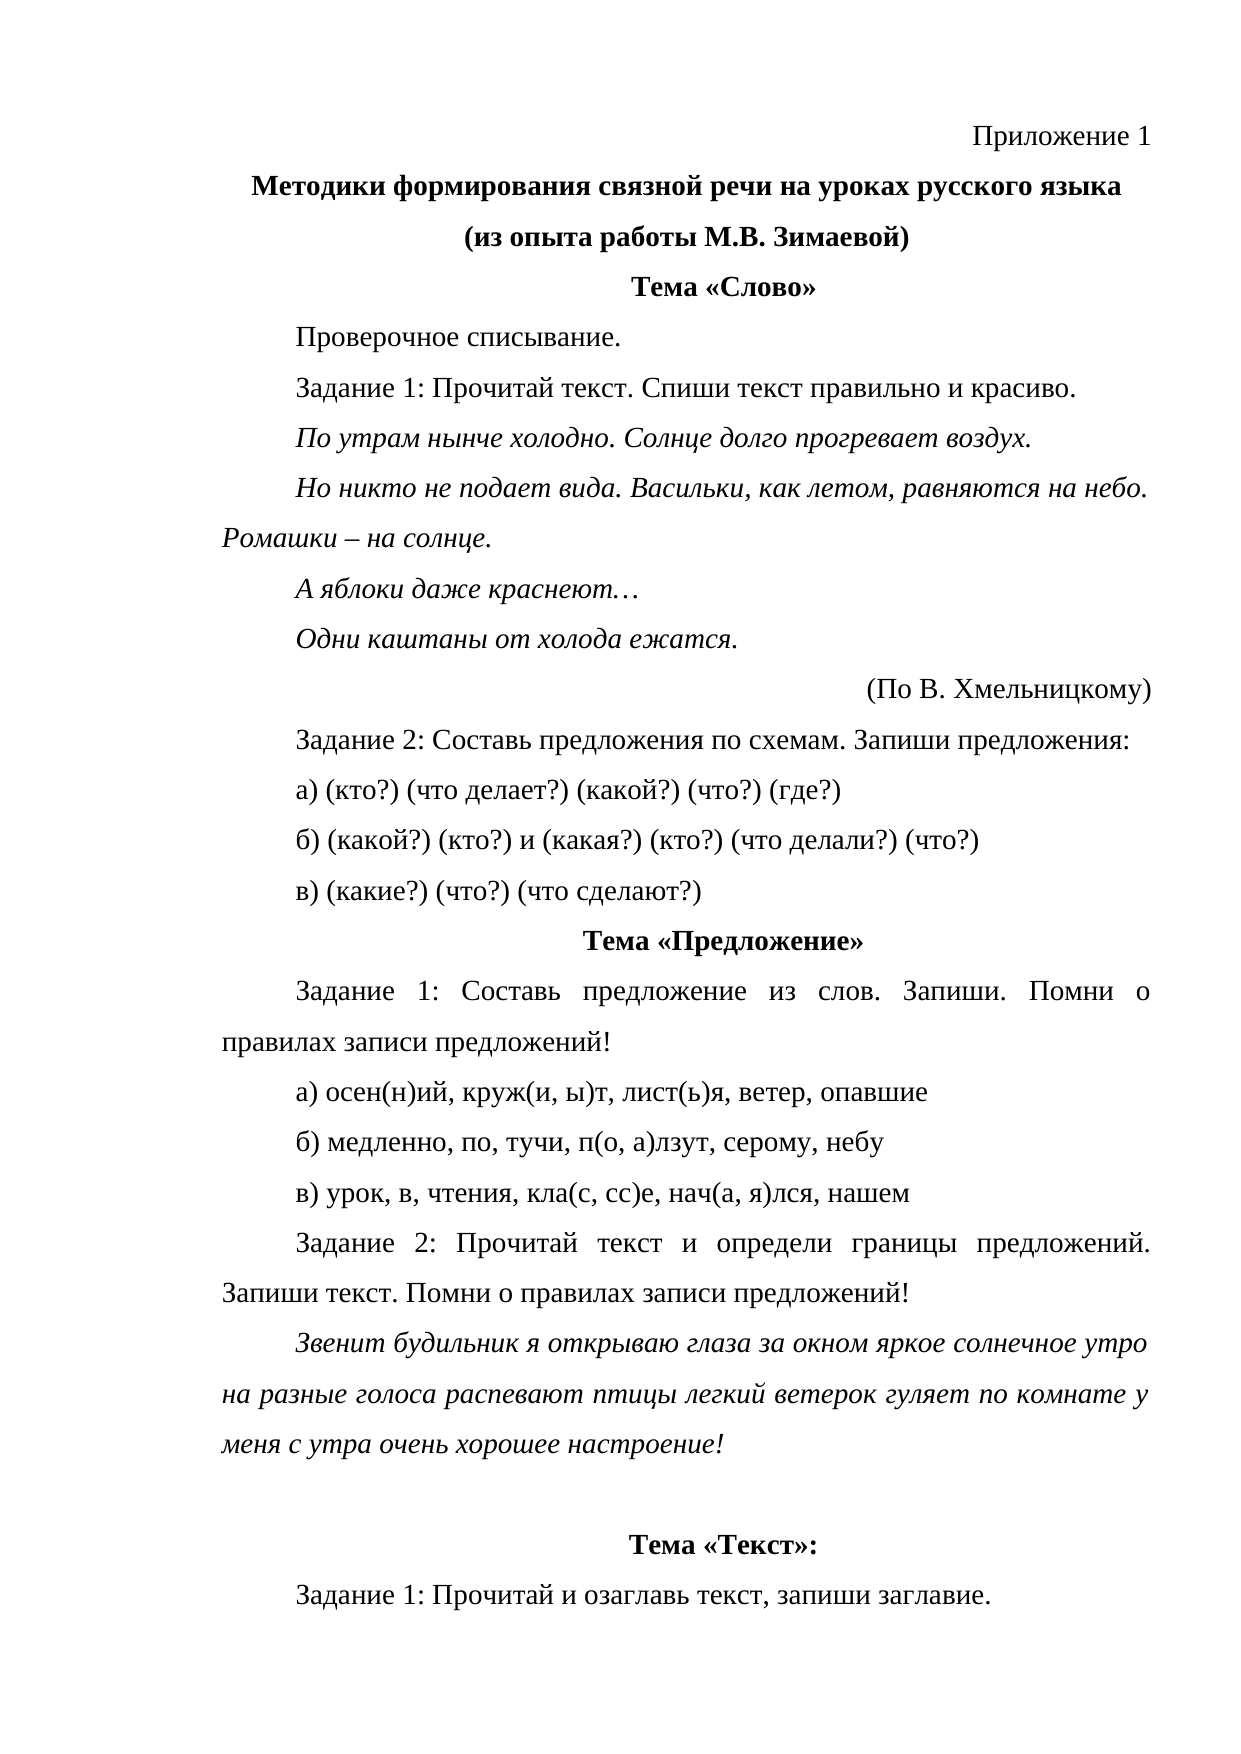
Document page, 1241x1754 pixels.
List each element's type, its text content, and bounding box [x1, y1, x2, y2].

text Методики формирования связной речи на уроках русского языка [148, 168, 1152, 202]
text Но никто не подает вида. Васильки, как летом, равняются на небо. Ромашки – на солнце. [222, 470, 1152, 554]
text Приложение 1 [148, 118, 1152, 152]
text По утрам нынче холодно. Солнце долго прогревает воздух. [222, 420, 1152, 453]
text б) медленно, по, тучи, п(о, а)лзут, серому, небу [222, 1124, 1152, 1158]
text Одни каштаны от холода ежатся. [222, 621, 1152, 655]
text Задание 2: Составь предложения по схемам. Запиши предложения: [222, 722, 1152, 755]
text А яблоки даже краснеют… [222, 571, 1152, 604]
text б) (какой?) (кто?) и (какая?) (кто?) (что делали?) (что?) [222, 822, 1152, 856]
text Задание 2: Прочитай текст и определи границы предложений. Запиши текст. Помни о правилах записи предложений! [222, 1225, 1152, 1309]
text Задание 1: Прочитай текст. Спиши текст правильно и красиво. [222, 370, 1152, 403]
text в) (какие?) (что?) (что сделают?) [222, 873, 1152, 906]
text Задание 1: Прочитай и озаглавь текст, запиши заглавие. [222, 1577, 1152, 1611]
text а) осен(н)ий, круж(и, ы)т, лист(ь)я, ветер, опавшие [222, 1074, 1152, 1108]
text Тема «Предложение» [222, 923, 1152, 957]
text Тема «Слово» [222, 269, 1152, 303]
text Тема «Текст»: [222, 1527, 1152, 1560]
text Проверочное списывание. [222, 319, 1152, 353]
text Звенит будильник я открываю глаза за окном яркое солнечное утро на разные голоса распевают птицы легкий ветерок гуляет по комнате у меня с утра очень хорошее настроение! [222, 1326, 1152, 1460]
text а) (кто?) (что делает?) (какой?) (что?) (где?) [222, 772, 1152, 806]
text в) урок, в, чтения, кла(с, сс)е, нач(а, я)лся, нашем [222, 1175, 1152, 1208]
text (По В. Хмельницкому) [222, 672, 1152, 705]
text Задание 1: Составь предложение из слов. Запиши. Помни о правилах записи предложений! [222, 973, 1152, 1057]
text (из опыта работы М.В. Зимаевой) [148, 219, 1152, 252]
